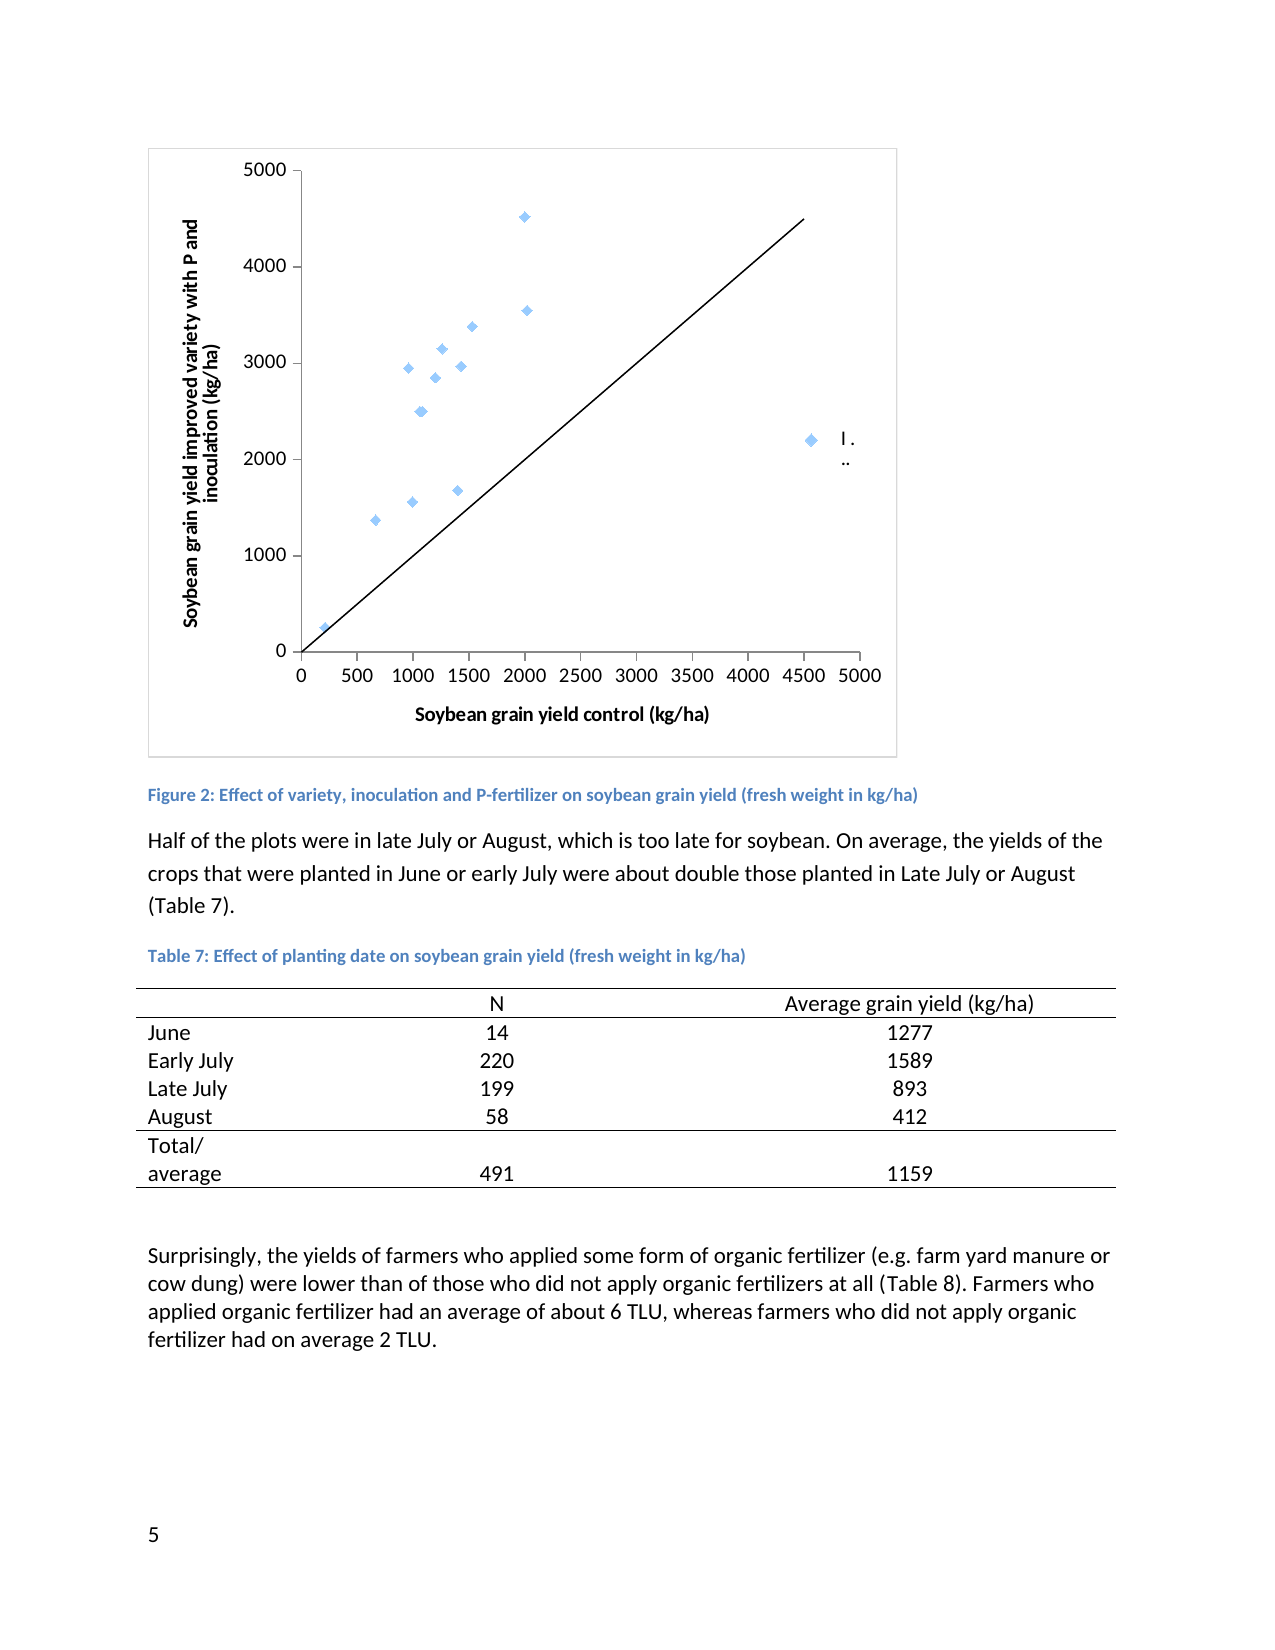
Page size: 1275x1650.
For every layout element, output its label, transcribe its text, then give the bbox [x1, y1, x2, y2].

table_cell 893 [703, 1074, 1116, 1102]
table_header Average grain yield (kg/ha) [703, 989, 1116, 1017]
table_header N [290, 989, 703, 1017]
text Half of the plots were in late July or August, which is too late for soybean. On average, the yields of the crops that were planted in June or early July were about double those planted in Late July or August (Table 7). [148, 827, 1127, 919]
table_cell 1277 [703, 1018, 1116, 1046]
table_cell 220 [290, 1046, 703, 1074]
text Surprisingly, the yields of farmers who applied some form of organic fertilizer (e.g. farm yard manure or cow dung) were lower than of those who did not apply organic fertilizers at all (Table 8). Farmers who applied organic fertilizer had an average of about 6 TLU, whereas farmers who did not apply organic fertilizer had on average 2 TLU. [148, 1241, 1127, 1353]
table_cell Early July [136, 1046, 290, 1074]
table_cell 58 [290, 1102, 703, 1130]
table_cell 1159 [703, 1131, 1116, 1187]
table_cell 199 [290, 1074, 703, 1102]
table_header [136, 989, 290, 1017]
table_cell 14 [290, 1018, 703, 1046]
table_cell June [136, 1018, 290, 1046]
table_cell Late July [136, 1074, 290, 1102]
table_cell 412 [703, 1102, 1116, 1130]
table_cell Total/ average [136, 1131, 290, 1187]
table_cell 1589 [703, 1046, 1116, 1074]
table_cell 491 [290, 1131, 703, 1187]
table_cell August [136, 1102, 290, 1130]
